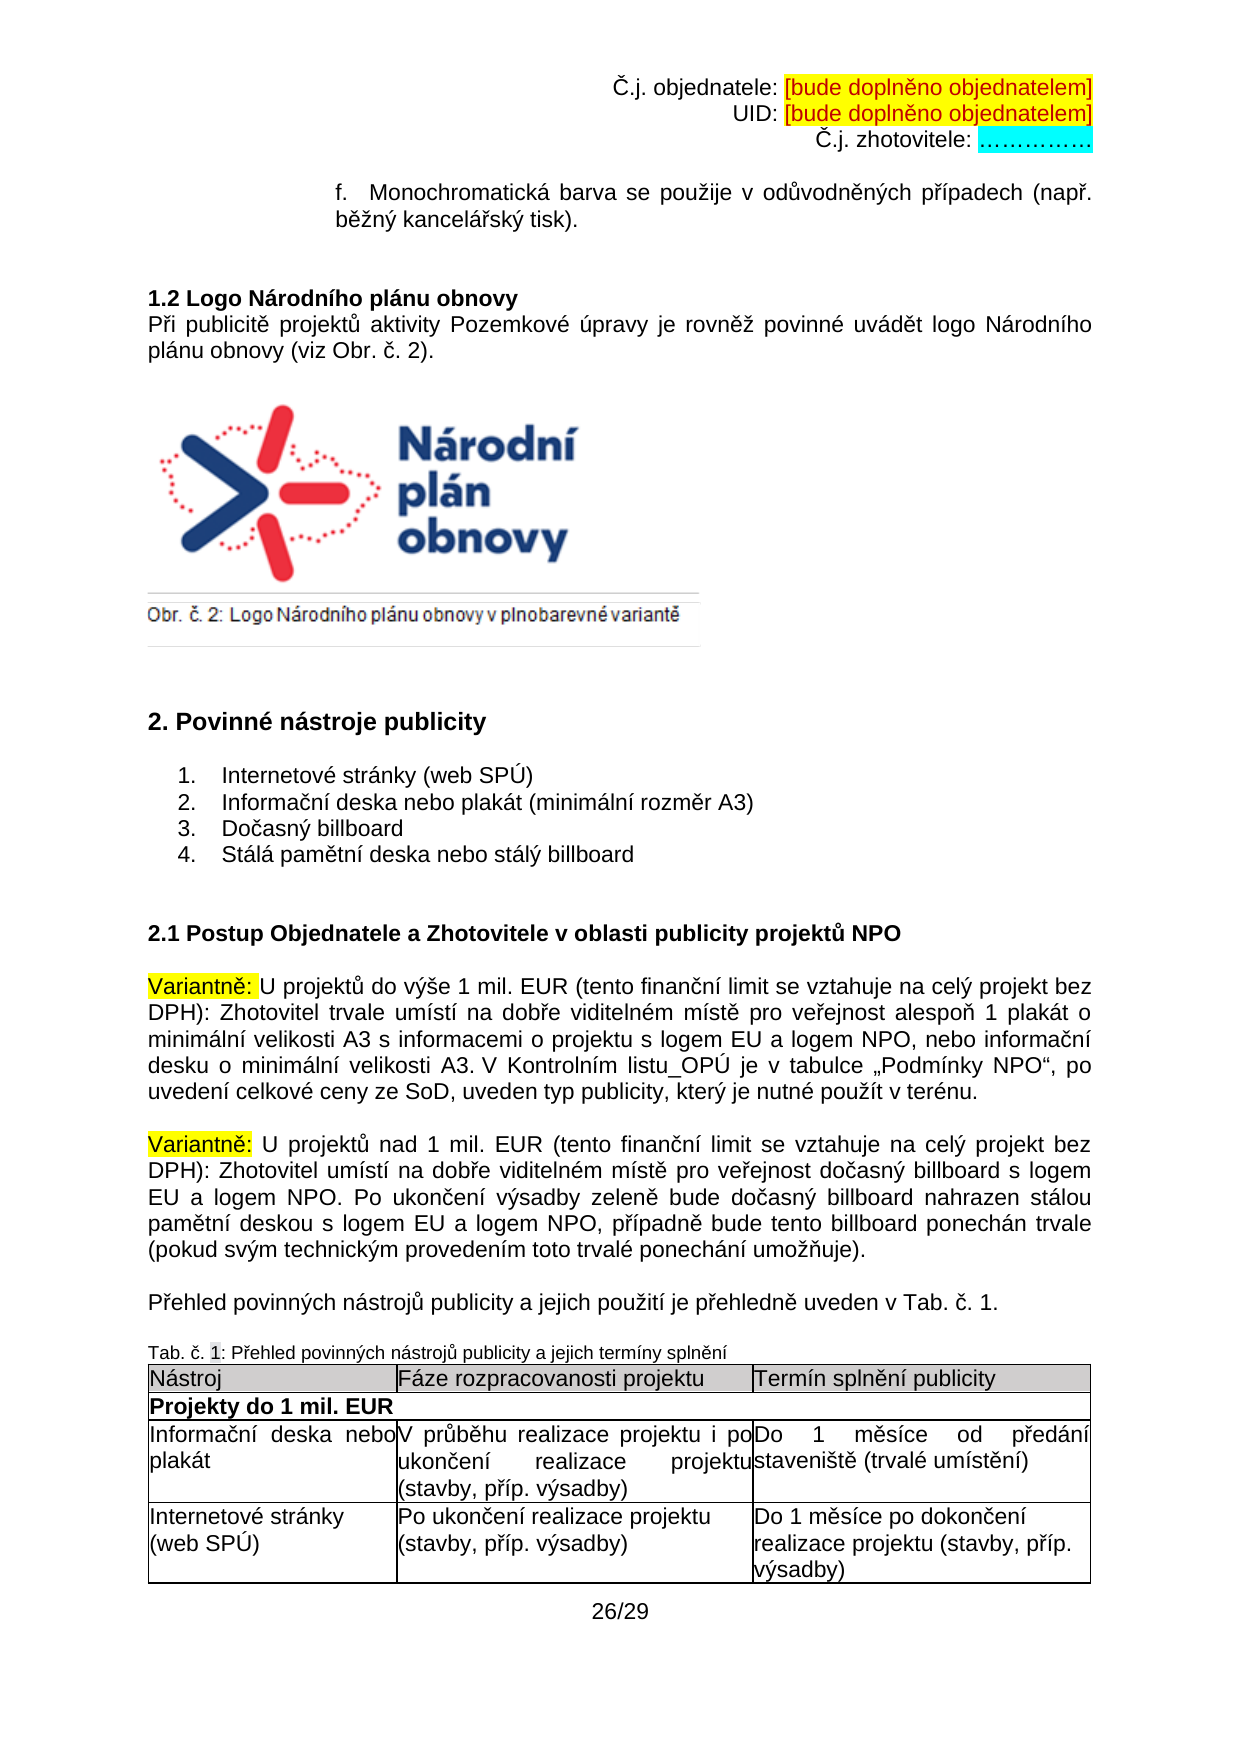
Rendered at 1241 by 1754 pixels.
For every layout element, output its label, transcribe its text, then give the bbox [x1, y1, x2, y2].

text Variantně: U projektů do výše 1 mil. EUR (tento finanční limit se vztahuje na celý projekt bez DPH): Zhotovitel trvale umístí na dobře viditelném místě pro veřejnost alespoň 1 plakát o minimální velikosti A3 s informacemi o projektu s logem EU a logem NPO, nebo informační desku o minimální velikosti A3. V Kontrolním listu_OPÚ je v tabulce „Podmínky NPO“, po uvedení celkové ceny ze SoD, uveden typ publicity, který je nutné použít v terénu. [148, 973, 1093, 1105]
list Dočasný billboard [177, 815, 1093, 841]
list Monochromatická barva se použije v odůvodněných případech (např. běžný kancelářský tisk). [335, 179, 1093, 232]
list Internetové stránky (web SPÚ) [177, 762, 1093, 788]
table_header Nástroj [149, 1365, 396, 1391]
picture [147, 390, 704, 650]
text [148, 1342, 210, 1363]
text Variantně: U projektů nad 1 mil. EUR (tento finanční limit se vztahuje na celý projekt bez DPH): Zhotovitel umístí na dobře viditelném místě pro veřejnost dočasný billboard s logem EU a logem NPO. Po ukončení výsadby zeleně bude dočasný billboard nahrazen stálou pamětní deskou s logem EU a logem NPO, případně bude tento billboard ponechán trvale (pokud svým technickým provedením toto trvalé ponechání umožňuje). [148, 1131, 1093, 1263]
text 2.1 Postup Objednatele a Zhotovitele v oblasti publicity projektů NPO [148, 920, 1093, 947]
text Při publicitě projektů aktivity Pozemkové úpravy je rovněž povinné uvádět logo Národního plánu obnovy (viz Obr. č. 2). [148, 311, 1093, 364]
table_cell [398, 1503, 752, 1582]
table_cell Do 1 měsíce po dokončení realizace projektu (stavby, příp. výsadby) [754, 1503, 1090, 1582]
table_cell Do 1 měsíce od předání staveniště (trvalé umístění) [754, 1421, 1090, 1502]
table_cell V průběhu realizace projektu i po ukončení realizace projektu (stavby, příp. výsadby) [398, 1421, 752, 1502]
text Přehled povinných nástrojů publicity a jejich použití je přehledně uveden v Tab. č. 1. [148, 1289, 1093, 1316]
table_cell Informační deska nebo plakát [149, 1421, 396, 1502]
text Tab. č. 1: Přehled povinných nástrojů publicity a jejich termíny splnění [221, 1342, 1093, 1363]
text 2. Povinné nástroje publicity [148, 707, 1093, 736]
table_header Termín splnění publicity [754, 1365, 1090, 1391]
list Stálá pamětní deska nebo stálý billboard [177, 841, 1093, 867]
table_header Fáze rozpracovanosti projektu [398, 1365, 752, 1391]
text 1.2 Logo Národního plánu obnovy [148, 284, 1093, 311]
list Informační deska nebo plakát (minimální rozměr A3) [177, 788, 1093, 815]
table_cell Internetové stránky (web SPÚ) [149, 1503, 396, 1582]
table_cell Projekty do 1 mil. EUR [149, 1393, 1090, 1419]
